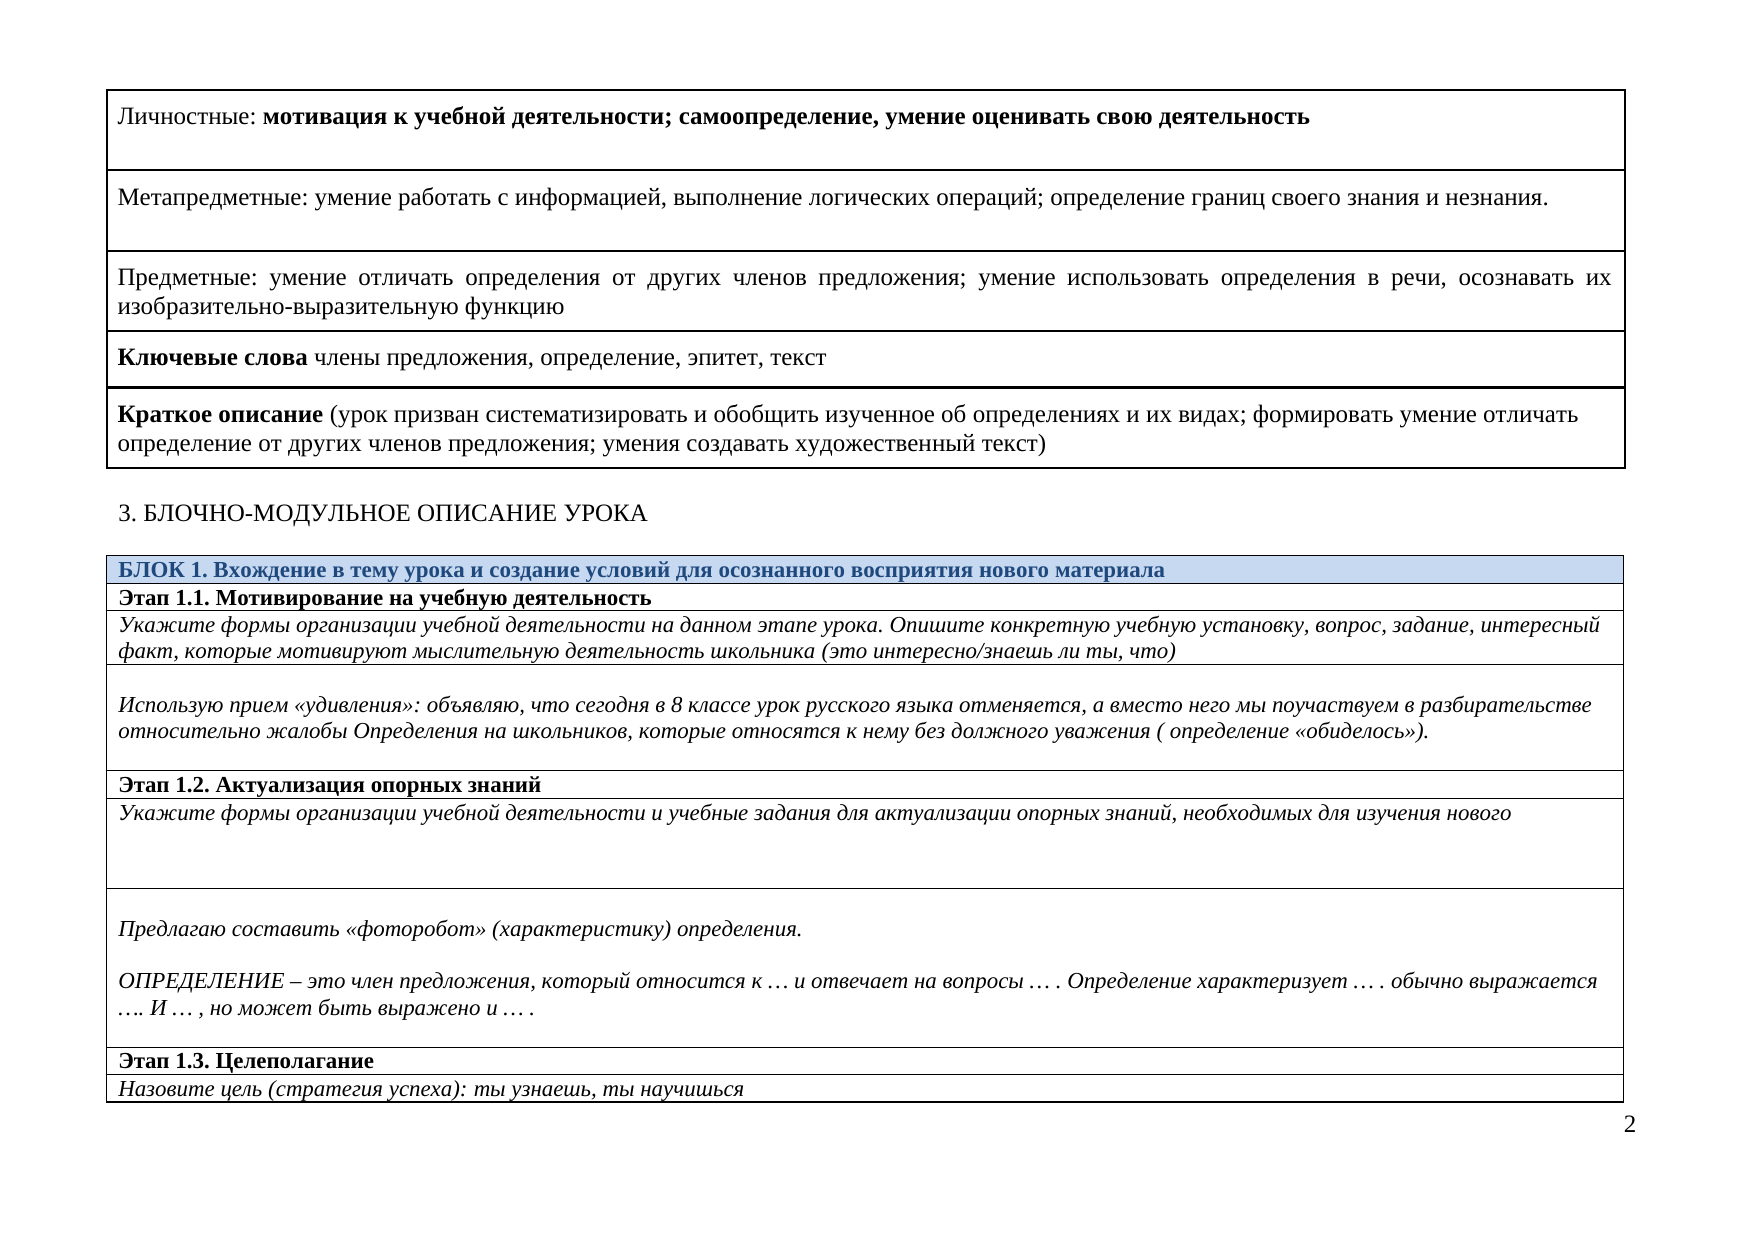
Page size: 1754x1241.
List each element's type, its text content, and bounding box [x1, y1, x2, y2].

table_cell Этап 1.2. Актуализация опорных знаний [107, 771, 1623, 798]
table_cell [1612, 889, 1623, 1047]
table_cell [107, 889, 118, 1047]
table_cell Укажите формы организации учебной деятельности и учебные задания для актуализации опорных знаний, необходимых для изучения нового [107, 799, 1623, 887]
table_cell Предметные: умение отличать определения от других членов предложения; умение использовать определения в речи, осознавать их изобразительно-выразительную функцию [108, 252, 1624, 330]
table_cell Этап 1.1. Мотивирование на учебную деятельность [107, 584, 1623, 610]
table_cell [107, 1075, 1623, 1101]
table_header БЛОК 1. Вхождение в тему урока и создание условий для осознанного восприятия нового материала [107, 556, 1623, 583]
table_cell Краткое описание (урок призван систематизировать и обобщить изученное об определениях и их видах; формировать умение отличать определение от других членов предложения; умения создавать художественный текст) [108, 389, 1624, 467]
table_cell Укажите формы организации учебной деятельности на данном этапе урока. Опишите конкретную учебную установку, вопрос, задание, интересный факт, которые мотивируют мыслительную деятельность школьника (это интересно/знаешь ли ты, что) [107, 611, 1623, 664]
table_cell Метапредметные: умение работать с информацией, выполнение логических операций; определение границ своего знания и незнания. [108, 171, 1624, 249]
table_cell Этап 1.3. Целеполагание [107, 1048, 1623, 1074]
table_cell Личностные: мотивация к учебной деятельности; самоопределение, умение оценивать свою деятельность [108, 91, 1624, 169]
table_cell Использую прием «удивления»: объявляю, что сегодня в 8 классе урок русского языка отменяется, а вместо него мы поучаствуем в разбирательстве относительно жалобы Определения на школьников, которые относятся к нему без должного уважения ( определение «обиделось»). [107, 665, 1623, 770]
table_cell Ключевые слова члены предложения, определение, эпитет, текст [108, 332, 1624, 386]
text 3. БЛОЧНО-МОДУЛЬНОЕ ОПИСАНИЕ УРОКА [118, 498, 1636, 526]
